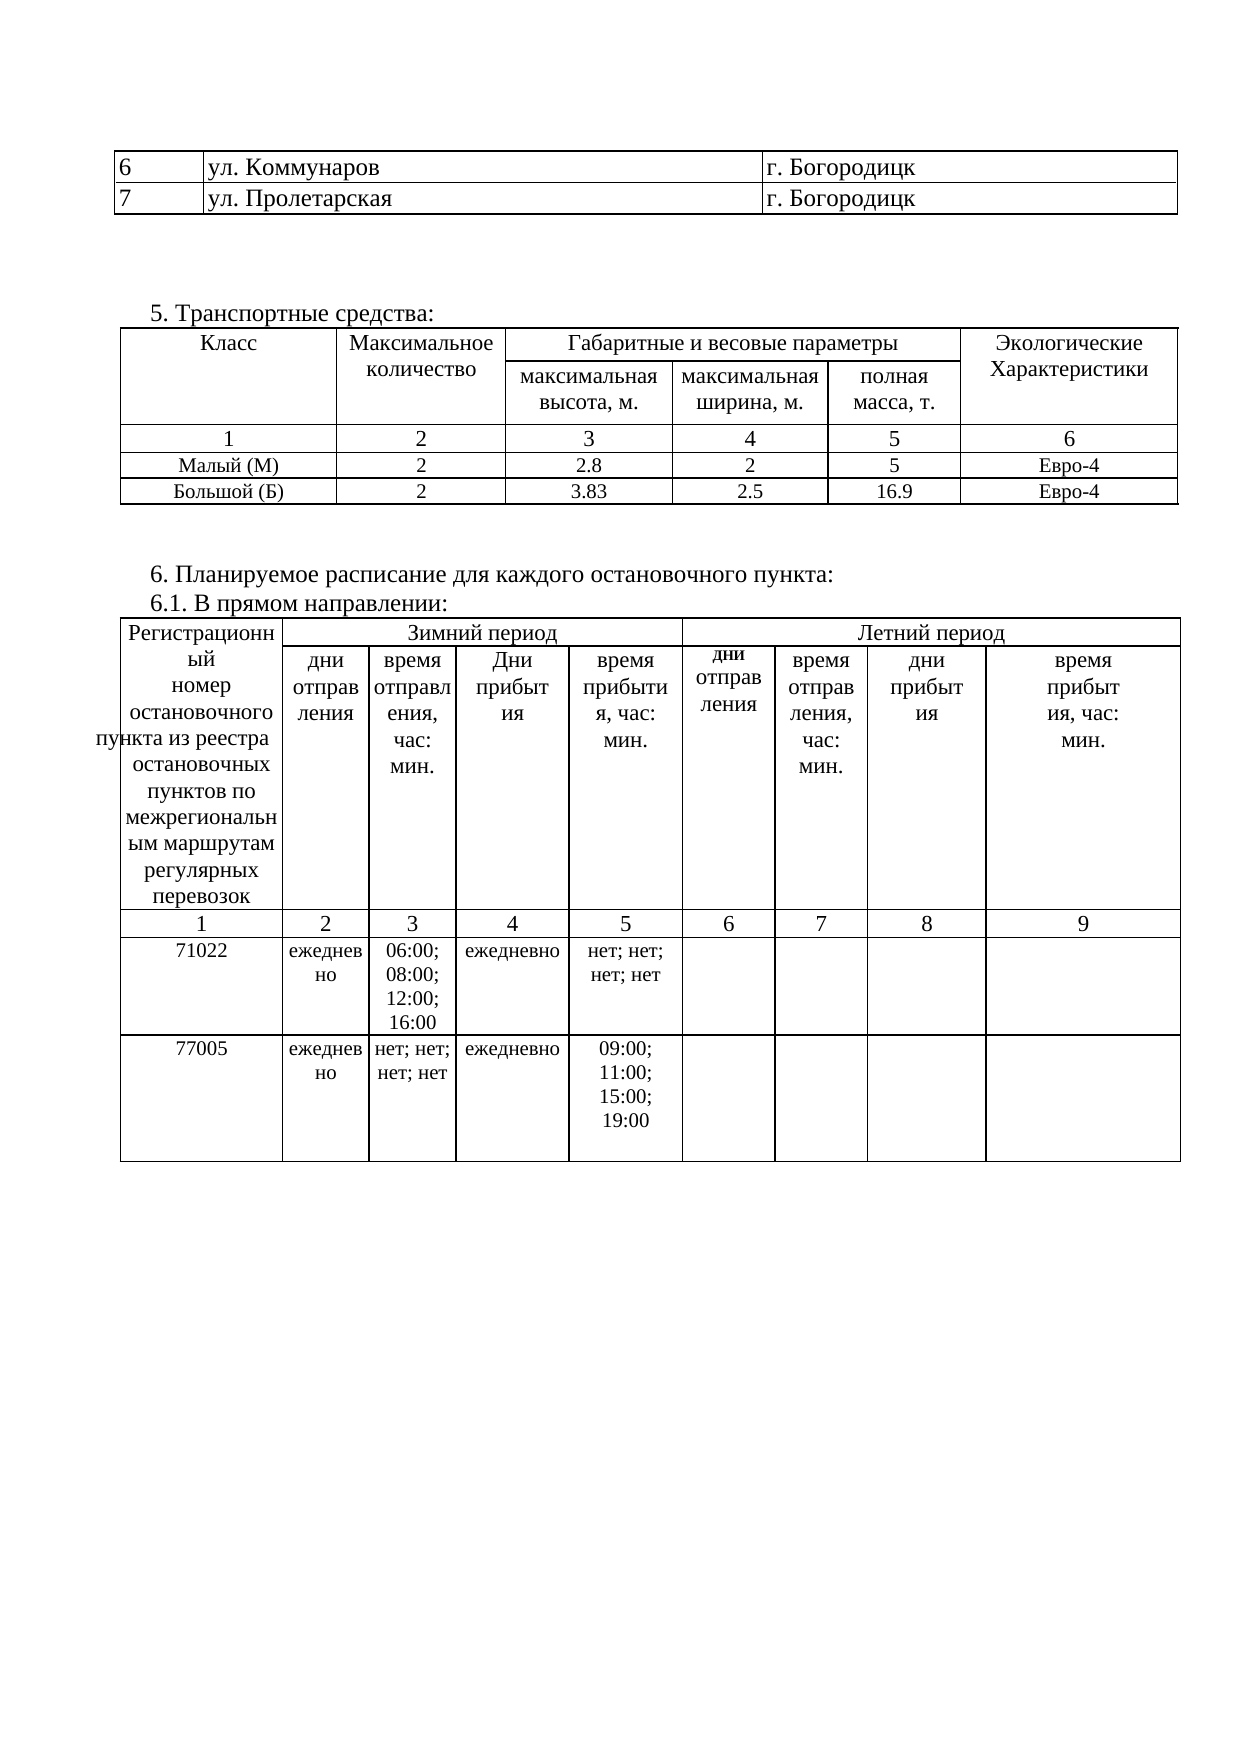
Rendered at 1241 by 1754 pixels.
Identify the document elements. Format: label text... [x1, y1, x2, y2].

table_cell дни прибыт ия [868, 647, 985, 908]
table_cell [776, 1036, 867, 1161]
table_cell 5 [829, 453, 960, 477]
table_cell ул. Коммунаров [204, 152, 762, 181]
table_cell 2 [673, 453, 827, 477]
table_cell 77005 [121, 1036, 282, 1161]
table_cell 1 [121, 425, 336, 452]
table_cell ежедневно [457, 938, 568, 1034]
table_cell г. Богородицк [763, 152, 1177, 181]
table_cell 7 [776, 910, 867, 936]
table_cell время отправ ления, час: мин. [776, 647, 867, 908]
table_cell нет; нет; нет; нет [570, 938, 682, 1034]
table_cell [987, 1036, 1180, 1161]
table_cell 3 [506, 425, 672, 452]
table_cell 2 [337, 425, 505, 452]
table_header Экологические Характеристики [961, 329, 1177, 424]
table_cell 3.83 [506, 479, 672, 503]
table_cell 2 [337, 453, 505, 477]
table_cell 2.5 [673, 479, 827, 503]
table_cell [868, 1036, 985, 1161]
table_cell ДНИ отправ ления [683, 647, 774, 908]
table_cell [868, 938, 985, 1034]
table_cell нет; нет; нет; нет [370, 1036, 455, 1161]
table_cell Дни прибыт ия [457, 647, 568, 908]
table_header Летний период [683, 619, 1180, 645]
table_cell 9 [987, 910, 1180, 936]
table_cell максимальная ширина, м. [673, 362, 827, 424]
text 6.1. В прямом направлении: [150, 588, 1090, 617]
table_cell время прибыти я, час: мин. [570, 647, 682, 908]
table_cell 16.9 [829, 479, 960, 503]
table_cell ежедневно [283, 938, 368, 1034]
table_cell 7 [115, 183, 203, 213]
table_cell ежедневно [457, 1036, 568, 1161]
table_header Зимний период [283, 619, 682, 645]
table_header Класс [121, 329, 336, 424]
table_cell [987, 938, 1180, 1034]
table_cell время прибыт ия, час: мин. [987, 647, 1180, 908]
table_cell Малый (М) [121, 453, 336, 477]
table_cell 8 [868, 910, 985, 936]
table_cell г. Богородицк [763, 181, 1177, 213]
table_cell 6 [683, 910, 774, 936]
table_cell Евро-4 [961, 453, 1177, 477]
table_cell 1 [121, 910, 282, 936]
table_cell 3 [370, 910, 455, 936]
table_cell ул. Пролетарская [204, 183, 762, 213]
table_cell 4 [457, 910, 568, 936]
table_header Габаритные и весовые параметры [506, 329, 960, 360]
table_cell [683, 1036, 774, 1161]
table_cell 5 [829, 425, 960, 452]
table_cell 09:00; 11:00; 15:00; 19:00 [570, 1036, 682, 1161]
table_cell 71022 [121, 938, 282, 1034]
table_cell 2 [283, 910, 368, 936]
table_cell максимальная высота, м. [506, 362, 672, 424]
table_cell 6 [115, 152, 203, 181]
table_cell 2 [337, 479, 505, 503]
table_cell [776, 938, 867, 1034]
table_cell [683, 938, 774, 1034]
text 6. Планируемое расписание для каждого остановочного пункта: [150, 559, 1090, 588]
table_cell Большой (Б) [121, 479, 336, 503]
table_cell Евро-4 [961, 479, 1177, 503]
table_cell 5 [570, 910, 682, 936]
table_cell 6 [961, 425, 1177, 452]
table_cell дни отправ ления [283, 647, 368, 908]
table_cell 06:00; 08:00; 12:00; 16:00 [370, 938, 455, 1034]
table_header Максимальное количество [337, 329, 505, 424]
table_cell ежедневно [283, 1036, 368, 1161]
table_cell полная масса, т. [829, 362, 960, 424]
text 5. Транспортные средства: [150, 298, 1090, 327]
table_cell время отправл ения, час: мин. [370, 647, 455, 908]
table_header Регистрационный номер остановочного пункта из реестра остановочных пунктов по межрегиональным маршрутам регулярных перевозок [121, 619, 282, 908]
table_cell 4 [673, 425, 827, 452]
table_cell 2.8 [506, 453, 672, 477]
